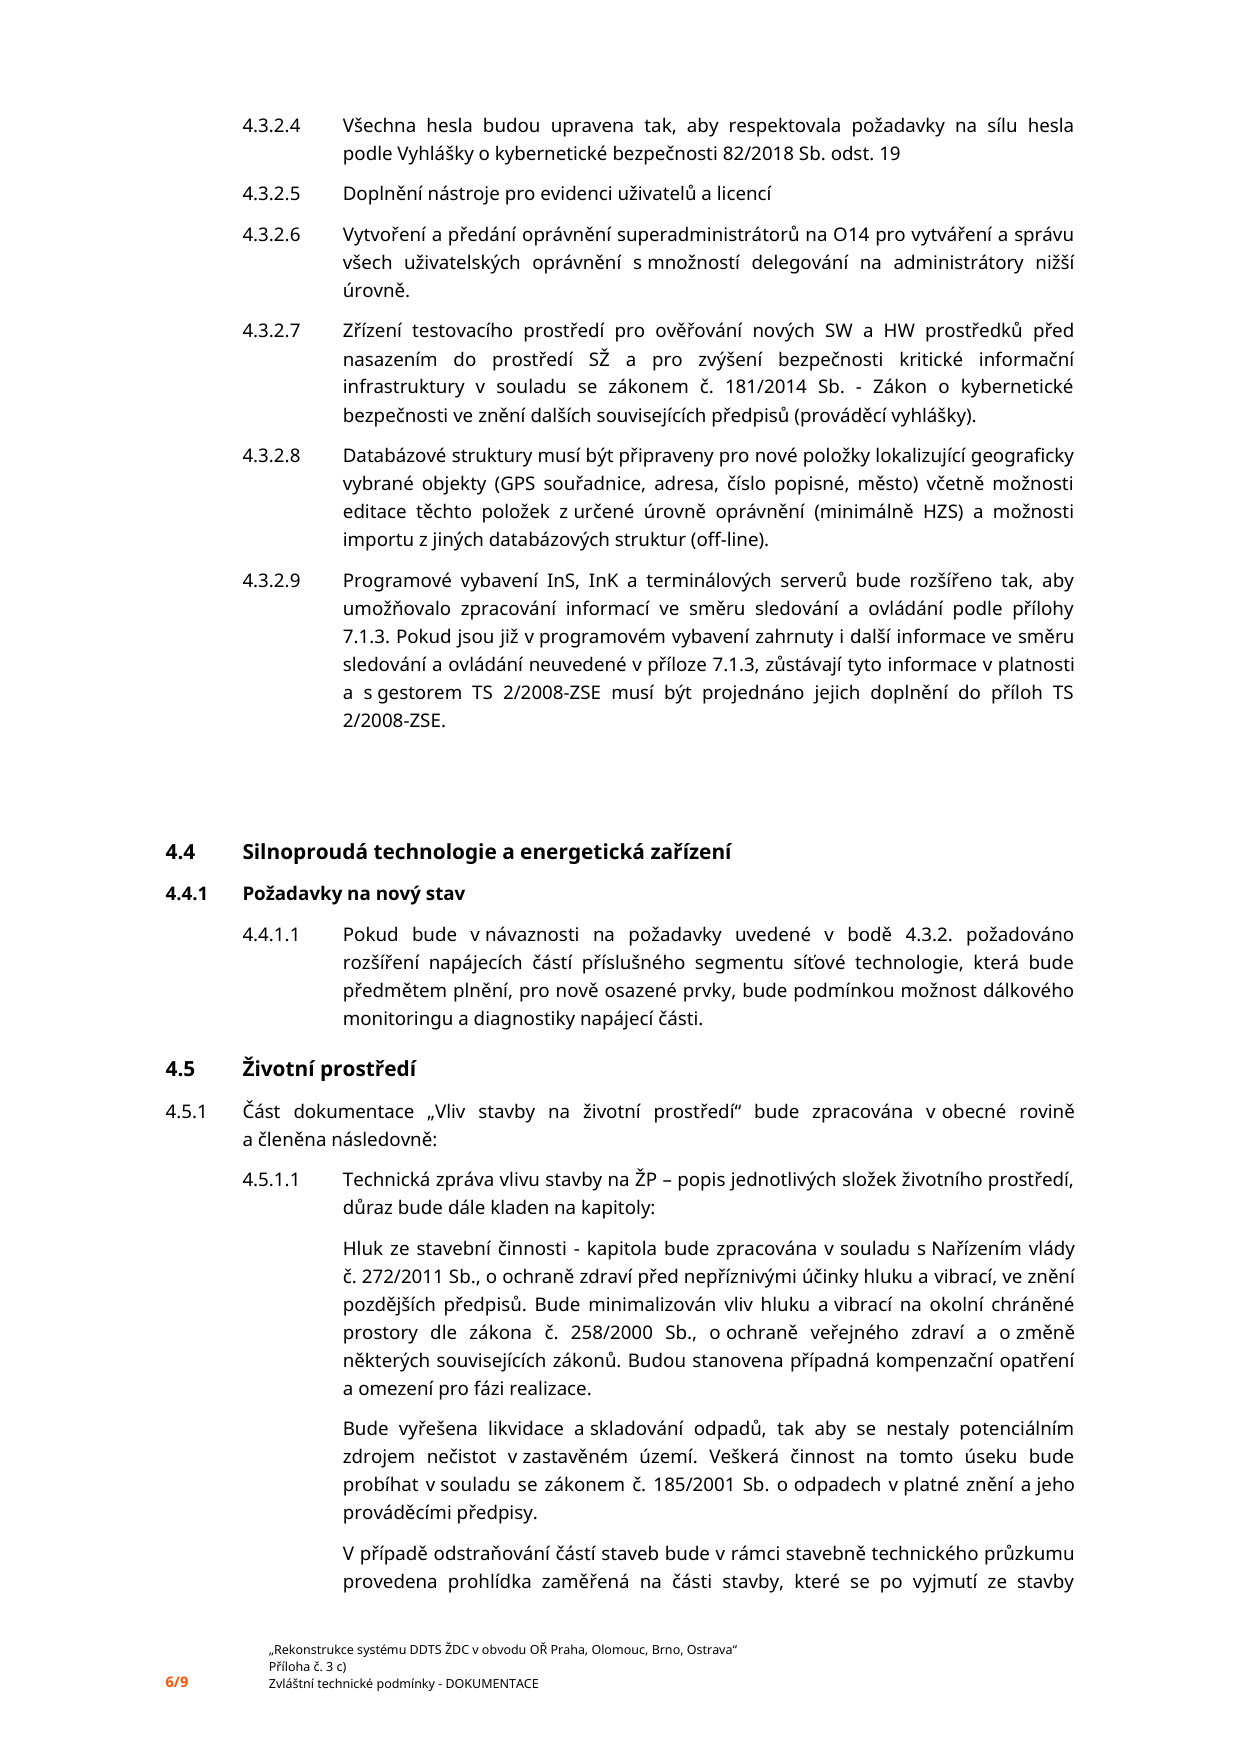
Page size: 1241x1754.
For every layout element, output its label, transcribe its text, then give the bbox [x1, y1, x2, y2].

list Programové vybavení InS, InK a terminálových serverů bude rozšířeno tak, aby umožňovalo zpracování informací ve směru sledování a ovládání podle přílohy 7.1.3. Pokud jsou již v programovém vybavení zahrnuty i další informace ve směru sledování a ovládání neuvedené v příloze 7.1.3, zůstávají tyto informace v platnosti a s gestorem TS 2/2008-ZSE musí být projednáno jejich doplnění do příloh TS 2/2008-ZSE. [242, 567, 1075, 733]
list Část dokumentace „Vliv stavby na životní prostředí“ bude zpracována v obecné rovině a členěna následovně: [165, 1098, 1075, 1151]
list Doplnění nástroje pro evidenci uživatelů a licencí [242, 181, 1075, 206]
list Pokud bude v návaznosti na požadavky uvedené v bodě 4.3.2. požadováno rozšíření napájecích částí příslušného segmentu síťové technologie, která bude předmětem plnění, pro nově osazené prvky, bude podmínkou možnost dálkového monitoringu a diagnostiky napájecí části. [242, 921, 1075, 1031]
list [343, 1540, 1075, 1594]
list Technická zpráva vlivu stavby na ŽP – popis jednotlivých složek životního prostředí, důraz bude dále kladen na kapitoly: [242, 1166, 1075, 1220]
list Životní prostředí [165, 1054, 1075, 1083]
list Všechna hesla budou upravena tak, aby respektovala požadavky na sílu hesla podle Vyhlášky o kybernetické bezpečnosti 82/2018 Sb. odst. 19 [242, 112, 1075, 166]
list Vytvoření a předání oprávnění superadministrátorů na O14 pro vytváření a správu všech uživatelských oprávnění s množností delegování na administrátory nižší úrovně. [242, 221, 1075, 303]
list Databázové struktury musí být připraveny pro nové položky lokalizující geograficky vybrané objekty (GPS souřadnice, adresa, číslo popisné, město) včetně možnosti editace těchto položek z určené úrovně oprávnění (minimálně HZS) a možnosti importu z jiných databázových struktur (off-line). [242, 442, 1075, 552]
list Zřízení testovacího prostředí pro ověřování nových SW a HW prostředků před nasazením do prostředí SŽ a pro zvýšení bezpečnosti kritické informační infrastruktury v souladu se zákonem č. 181/2014 Sb. - Zákon o kybernetické bezpečnosti ve znění dalších souvisejících předpisů (prováděcí vyhlášky). [242, 318, 1075, 427]
list Požadavky na nový stav [165, 881, 1075, 906]
list Bude vyřešena likvidace a skladování odpadů, tak aby se nestaly potenciálním zdrojem nečistot v zastavěném území. Veškerá činnost na tomto úseku bude probíhat v souladu se zákonem č. 185/2001 Sb. o odpadech v platné znění a jeho prováděcími předpisy. [343, 1416, 1075, 1525]
list Silnoproudá technologie a energetická zařízení [165, 837, 1075, 865]
